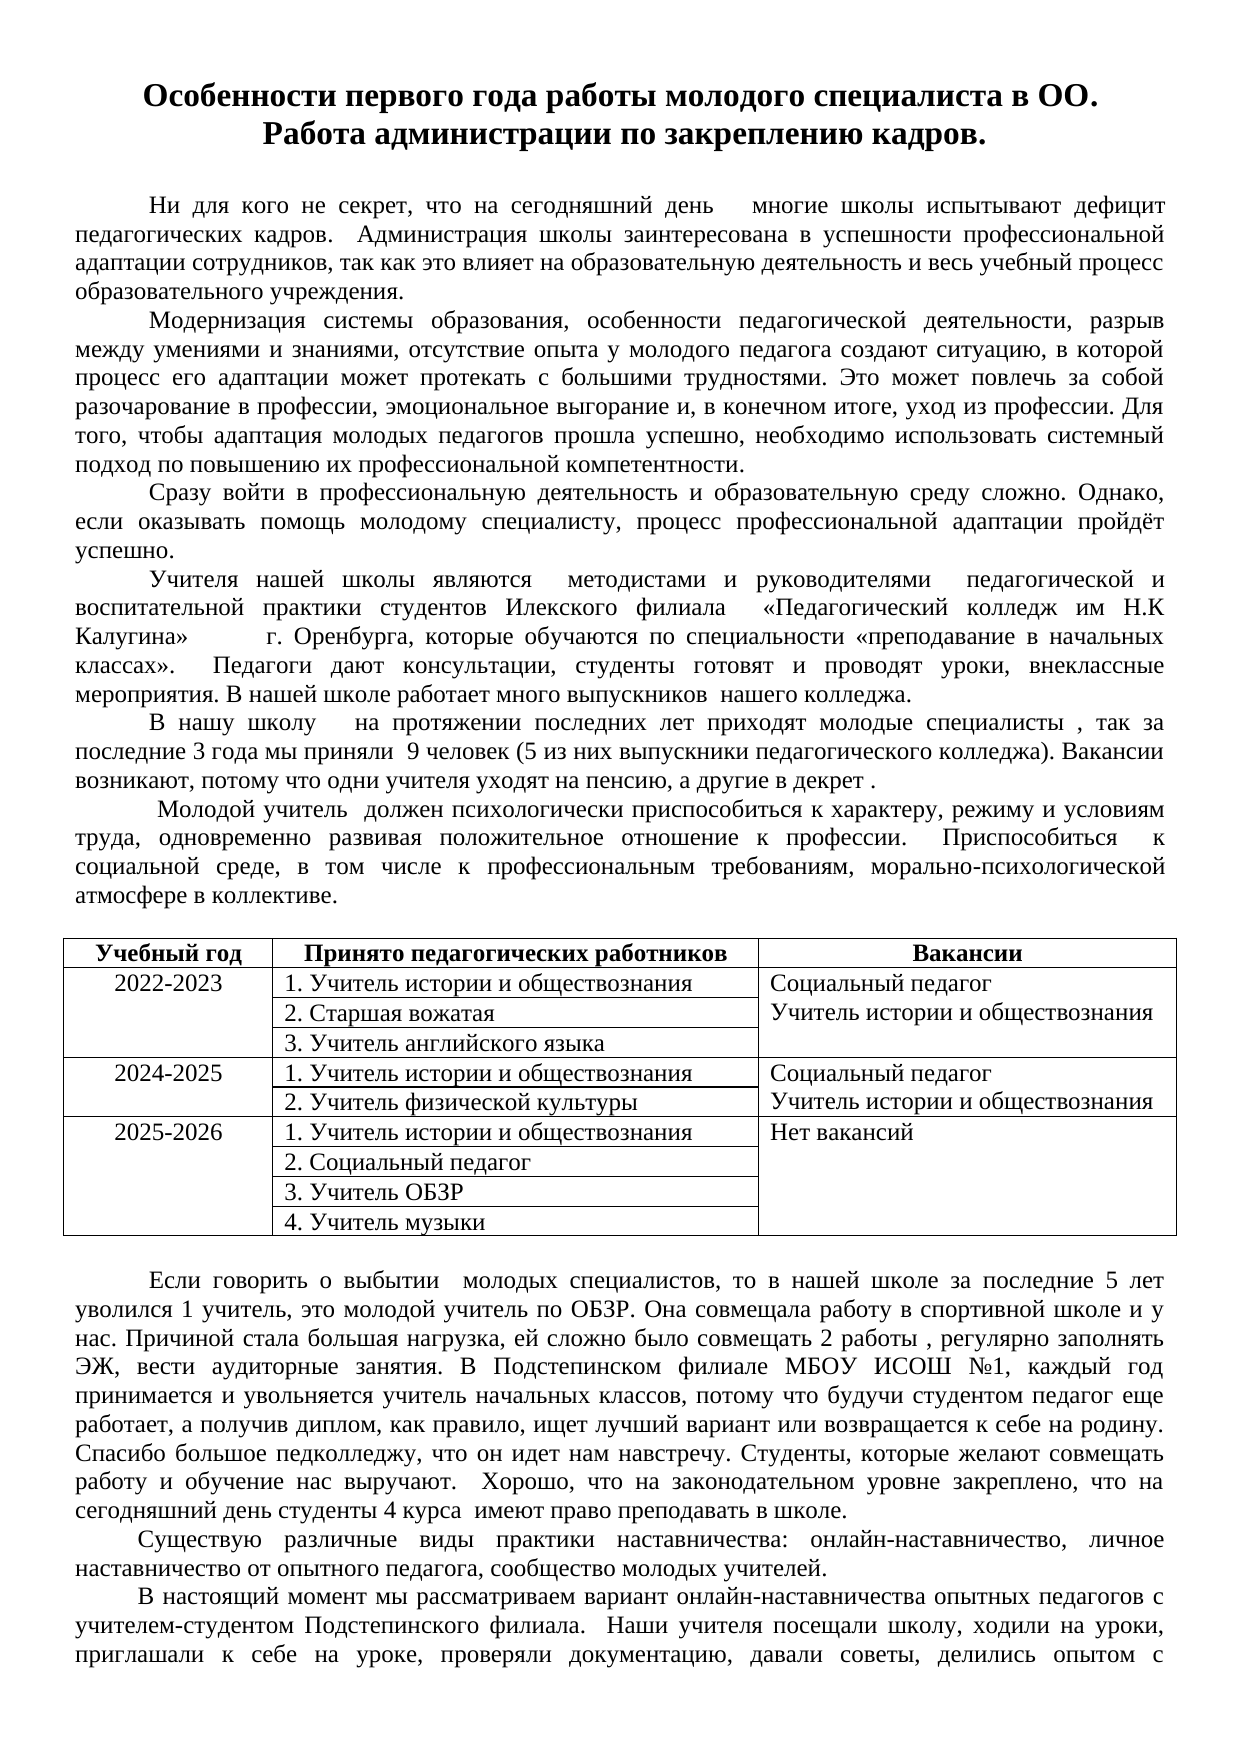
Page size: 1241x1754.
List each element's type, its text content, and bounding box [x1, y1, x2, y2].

text Особенности первого года работы молодого специалиста в ОО. [75, 75, 1165, 113]
text Если говорить о выбытии молодых специалистов, то в нашей школе за последние 5 лет уволился 1 учитель, это молодой учитель по ОБЗР. Она совмещала работу в спортивной школе и у нас. Причиной стала большая нагрузка, ей сложно было совмещать 2 работы , регулярно заполнять ЭЖ, вести аудиторные занятия. В Подстепинском филиале МБОУ ИСОШ №1, каждый год принимается и увольняется учитель начальных классов, потому что будучи студентом педагог еще работает, а получив диплом, как правило, ищет лучший вариант или возвращается к себе на родину. Спасибо большое педколледжу, что он идет нам навстречу. Студенты, которые желают совмещать работу и обучение нас выручают. Хорошо, что на законодательном уровне закреплено, что на сегодняшний день студенты 4 курса имеют право преподавать в школе. [75, 1265, 1165, 1524]
table_cell Социальный педагог [273, 1147, 758, 1176]
table_cell Учитель истории и обществознания [273, 1058, 758, 1086]
table_header Принято педагогических работников [273, 939, 758, 967]
text Учителя нашей школы являются методистами и руководителями педагогической и воспитательной практики студентов Илекского филиала «Педагогический колледж им Н.К Калугина» г. Оренбурга, которые обучаются по специальности «преподавание в начальных классах». Педагоги дают консультации, студенты готовят и проводят уроки, внеклассные мероприятия. В нашей школе работает много выпускников нашего колледжа. [75, 564, 1165, 707]
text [75, 1581, 1165, 1668]
text Ни для кого не секрет, что на сегодняшний день многие школы испытывают дефицит педагогических кадров. Администрация школы заинтересована в успешности профессиональной адаптации сотрудников, так как это влияет на образовательную деятельность и весь учебный процесс образовательного учреждения. [75, 190, 1165, 305]
text Модернизация системы образования, особенности педагогической деятельности, разрыв между умениями и знаниями, отсутствие опыта у молодого педагога создают ситуацию, в которой процесс его адаптации может протекать с большими трудностями. Это может повлечь за собой разочарование в профессии, эмоциональное выгорание и, в конечном итоге, уход из профессии. Для того, чтобы адаптация молодых педагогов прошла успешно, необходимо использовать системный подход по повышению их профессиональной компетентности. [75, 305, 1165, 477]
table_cell Социальный педагог Учитель истории и обществознания [759, 1058, 1176, 1116]
table_cell Социальный педагог Учитель истории и обществознания [759, 968, 1176, 1057]
table_cell Учитель английского языка [273, 1028, 758, 1057]
table_header Учебный год [64, 939, 272, 967]
text Существую различные виды практики наставничества: онлайн-наставничество, личное наставничество от опытного педагога, сообщество молодых учителей. [75, 1524, 1165, 1581]
table_cell 2025-2026 [64, 1117, 272, 1235]
table_cell Учитель истории и обществознания [273, 968, 758, 997]
table_cell Нет вакансий [759, 1117, 1176, 1235]
table_cell Старшая вожатая [273, 998, 758, 1027]
table_header Вакансии [759, 939, 1176, 967]
table_cell 2022-2023 [64, 968, 272, 1057]
table_cell Учитель ОБЗР [273, 1177, 758, 1206]
table_cell Учитель музыки [273, 1207, 758, 1235]
table_cell Учитель физической культуры [273, 1088, 758, 1116]
text Работа администрации по закреплению кадров. [75, 113, 1165, 152]
text В нашу школу на протяжении последних лет приходят молодые специалисты , так за последние 3 года мы приняли 9 человек (5 из них выпускники педагогического колледжа). Вакансии возникают, потому что одни учителя уходят на пенсию, а другие в декрет . [75, 707, 1165, 794]
text Молодой учитель должен психологически приспособиться к характеру, режиму и условиям труда, одновременно развивая положительное отношение к профессии. Приспособиться к социальной среде, в том числе к профессиональным требованиям, морально-психологической атмосфере в коллективе. [75, 794, 1165, 909]
text Сразу войти в профессиональную деятельность и образовательную среду сложно. Однако, если оказывать помощь молодому специалисту, процесс профессиональной адаптации пройдёт успешно. [75, 477, 1165, 564]
table_cell 2024-2025 [64, 1058, 272, 1116]
table_cell Учитель истории и обществознания [273, 1117, 758, 1146]
